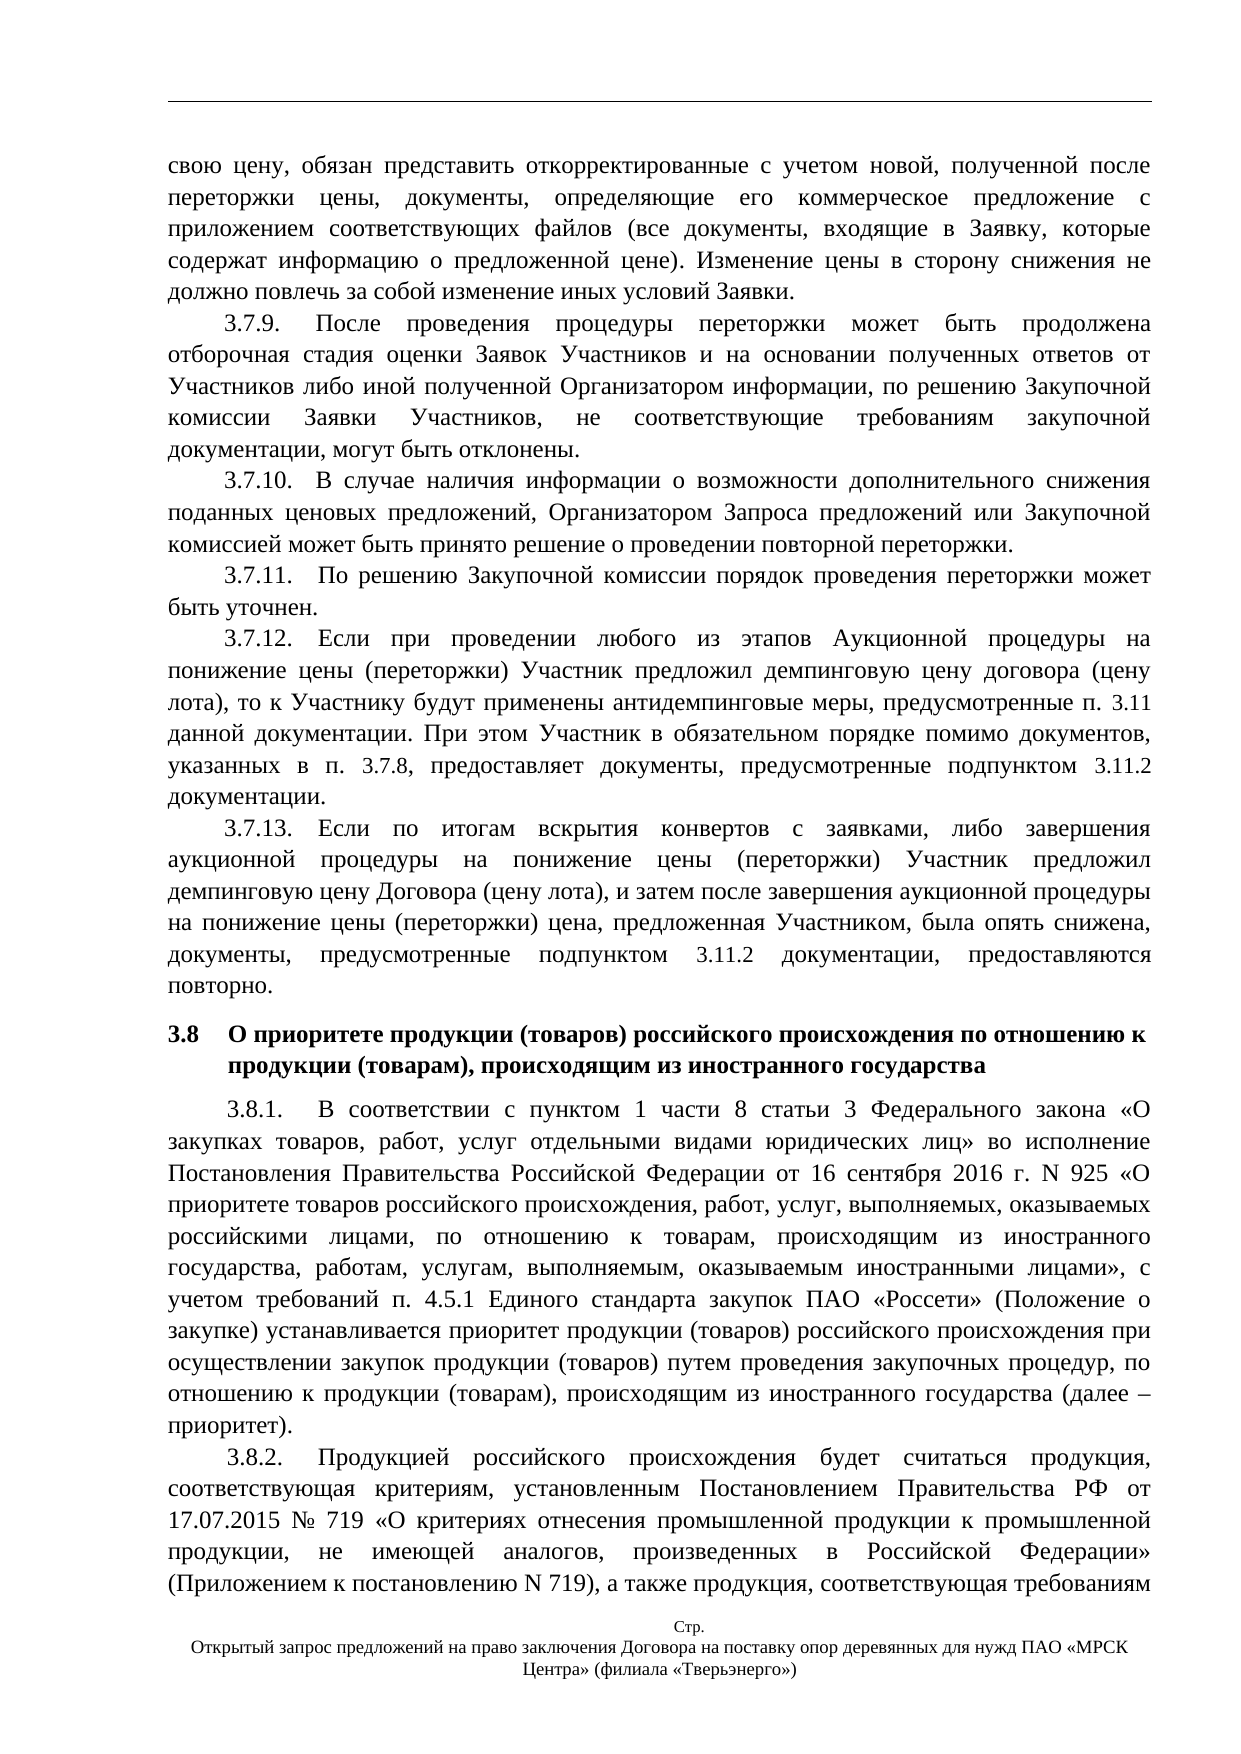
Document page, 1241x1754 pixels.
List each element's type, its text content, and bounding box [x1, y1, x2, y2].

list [168, 1442, 1152, 1597]
subtitle О приоритете продукции (товаров) российского происхождения по отношению к продукции (товарам), происходящим из иностранного государства [168, 1019, 1152, 1079]
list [168, 150, 1152, 305]
list После проведения процедуры переторжки может быть продолжена отборочная стадия оценки Заявок Участников и на основании полученных ответов от Участников либо иной полученной Организатором информации, по решению Закупочной комиссии Заявки Участников, не соответствующие требованиям закупочной документации, могут быть отклонены. [168, 308, 1152, 463]
list В случае наличия информации о возможности дополнительного снижения поданных ценовых предложений, Организатором Запроса предложений или Закупочной комиссией может быть принято решение о проведении повторной переторжки. [168, 466, 1152, 557]
list Если при проведении любого из этапов Аукционной процедуры на понижение цены (переторжки) Участник предложил демпинговую цену договора (цену лота), то к Участнику будут применены антидемпинговые меры, предусмотренные п. 3.11 данной документации. При этом Участник в обязательном порядке помимо документов, указанных в п. 3.7.8, предоставляет документы, предусмотренные подпунктом 3.11.2 документации. [168, 623, 1152, 810]
list Если по итогам вскрытия конвертов с заявками, либо завершения аукционной процедуры на понижение цены (переторжки) Участник предложил демпинговую цену Договора (цену лота), и затем после завершения аукционной процедуры на понижение цены (переторжки) цена, предложенная Участником, была опять снижена, документы, предусмотренные подпунктом 3.11.2 документации, предоставляются повторно. [168, 813, 1152, 999]
list В соответствии с пунктом 1 части 8 статьи 3 Федерального закона «О закупках товаров, работ, услуг отдельными видами юридических лиц» во исполнение Постановления Правительства Российской Федерации от 16 сентября 2016 г. N 925 «О приоритете товаров российского происхождения, работ, услуг, выполняемых, оказываемых российскими лицами, по отношению к товарам, происходящим из иностранного государства, работам, услугам, выполняемым, оказываемым иностранными лицами», с учетом требований п. 4.5.1 Единого стандарта закупок ПАО «Россети» (Положение о закупке) устанавливается приоритет продукции (товаров) российского происхождения при осуществлении закупок продукции (товаров) путем проведения закупочных процедур, по отношению к продукции (товарам), происходящим из иностранного государства (далее – приоритет). [168, 1094, 1152, 1439]
list По решению Закупочной комиссии порядок проведения переторжки может быть уточнен. [168, 560, 1152, 621]
